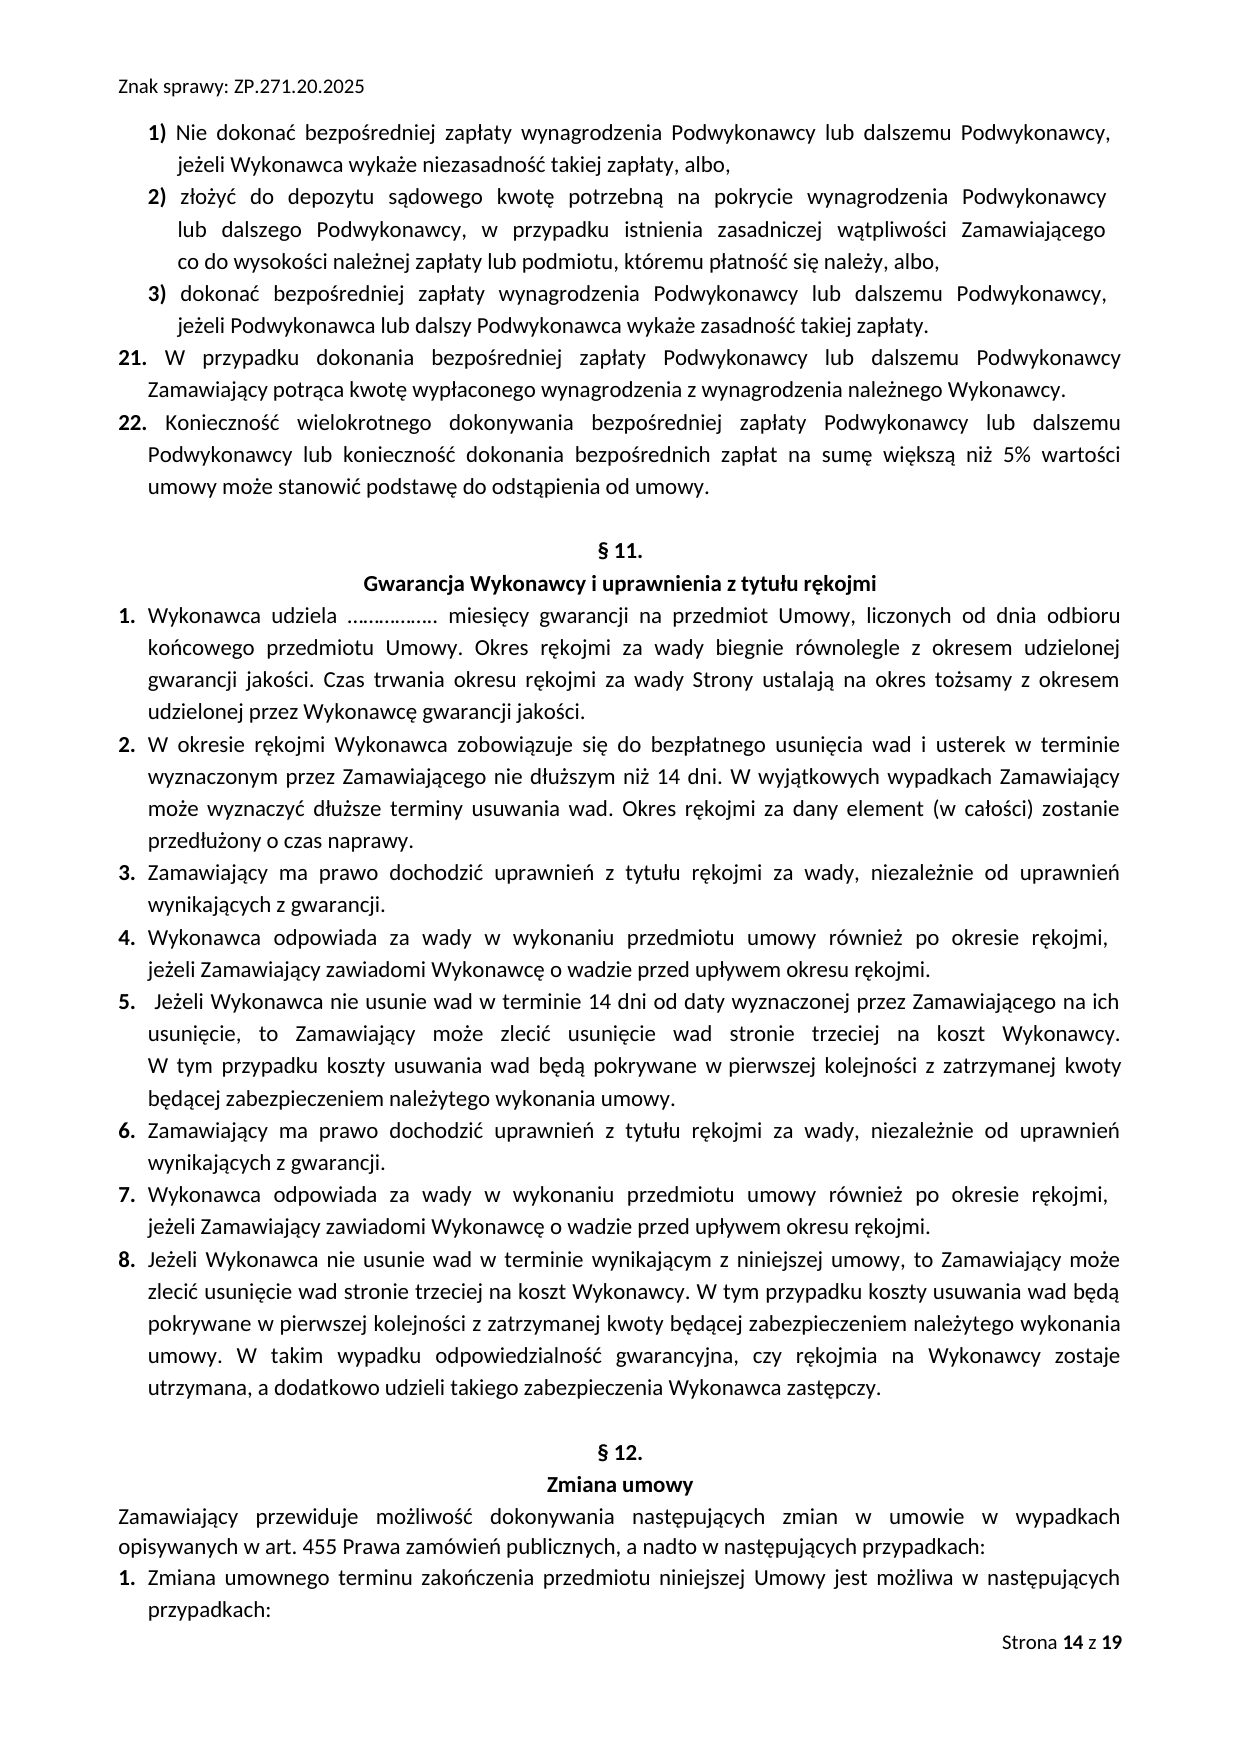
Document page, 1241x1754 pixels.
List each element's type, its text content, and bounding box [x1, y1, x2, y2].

text 1) Nie dokonać bezpośredniej zapłaty wynagrodzenia Podwykonawcy lub dalszemu Podwykonawcy, jeżeli Wykonawca wykaże niezasadność takiej zapłaty, albo, [148, 118, 1122, 178]
list Konieczność wielokrotnego dokonywania bezpośredniej zapłaty Podwykonawcy lub dalszemu Podwykonawcy lub konieczność dokonania bezpośrednich zapłat na sumę większą niż 5% wartości umowy może stanowić podstawę do odstąpienia od umowy. [118, 408, 1122, 500]
text Zmiana umowy [118, 1470, 1122, 1498]
text § 11. [118, 537, 1122, 564]
list Zamawiający ma prawo dochodzić uprawnień z tytułu rękojmi za wady, niezależnie od uprawnień wynikających z gwarancji. [118, 858, 1122, 919]
list Wykonawca odpowiada za wady w wykonaniu przedmiotu umowy również po okresie rękojmi, jeżeli Zamawiający zawiadomi Wykonawcę o wadzie przed upływem okresu rękojmi. [118, 923, 1122, 983]
list Wykonawca udziela …………….. miesięcy gwarancji na przedmiot Umowy, liczonych od dnia odbioru końcowego przedmiotu Umowy. Okres rękojmi za wady biegnie równolegle z okresem udzielonej gwarancji jakości. Czas trwania okresu rękojmi za wady Strony ustalają na okres tożsamy z okresem udzielonej przez Wykonawcę gwarancji jakości. [118, 601, 1122, 726]
list Zamawiający ma prawo dochodzić uprawnień z tytułu rękojmi za wady, niezależnie od uprawnień wynikających z gwarancji. [118, 1116, 1122, 1176]
text 3) dokonać bezpośredniej zapłaty wynagrodzenia Podwykonawcy lub dalszemu Podwykonawcy, jeżeli Podwykonawca lub dalszy Podwykonawca wykaże zasadność takiej zapłaty. [148, 279, 1122, 339]
list Wykonawca odpowiada za wady w wykonaniu przedmiotu umowy również po okresie rękojmi, jeżeli Zamawiający zawiadomi Wykonawcę o wadzie przed upływem okresu rękojmi. [118, 1180, 1122, 1241]
list Zmiana umownego terminu zakończenia przedmiotu niniejszej Umowy jest możliwa w następujących przypadkach: [118, 1563, 1122, 1623]
text § 12. [118, 1438, 1122, 1466]
text 2) złożyć do depozytu sądowego kwotę potrzebną na pokrycie wynagrodzenia Podwykonawcy lub dalszego Podwykonawcy, w przypadku istnienia zasadniczej wątpliwości Zamawiającego co do wysokości należnej zapłaty lub podmiotu, któremu płatność się należy, albo, [148, 182, 1122, 275]
text Gwarancja Wykonawcy i uprawnienia z tytułu rękojmi [118, 569, 1122, 597]
list W okresie rękojmi Wykonawca zobowiązuje się do bezpłatnego usunięcia wad i usterek w terminie wyznaczonym przez Zamawiającego nie dłuższym niż 14 dni. W wyjątkowych wypadkach Zamawiający może wyznaczyć dłuższe terminy usuwania wad. Okres rękojmi za dany element (w całości) zostanie przedłużony o czas naprawy. [118, 730, 1122, 854]
text Zamawiający przewiduje możliwość dokonywania następujących zmian w umowie w wypadkach opisywanych w art. 455 Prawa zamówień publicznych, a nadto w następujących przypadkach: [118, 1502, 1122, 1560]
list Jeżeli Wykonawca nie usunie wad w terminie wynikającym z niniejszej umowy, to Zamawiający może zlecić usunięcie wad stronie trzeciej na koszt Wykonawcy. W tym przypadku koszty usuwania wad będą pokrywane w pierwszej kolejności z zatrzymanej kwoty będącej zabezpieczeniem należytego wykonania umowy. W takim wypadku odpowiedzialność gwarancyjna, czy rękojmia na Wykonawcy zostaje utrzymana, a dodatkowo udzieli takiego zabezpieczenia Wykonawca zastępczy. [118, 1245, 1122, 1401]
list W przypadku dokonania bezpośredniej zapłaty Podwykonawcy lub dalszemu Podwykonawcy Zamawiający potrąca kwotę wypłaconego wynagrodzenia z wynagrodzenia należnego Wykonawcy. [118, 343, 1122, 404]
list Jeżeli Wykonawca nie usunie wad w terminie 14 dni od daty wyznaczonej przez Zamawiającego na ich usunięcie, to Zamawiający może zlecić usunięcie wad stronie trzeciej na koszt Wykonawcy. W tym przypadku koszty usuwania wad będą pokrywane w pierwszej kolejności z zatrzymanej kwoty będącej zabezpieczeniem należytego wykonania umowy. [118, 987, 1122, 1112]
